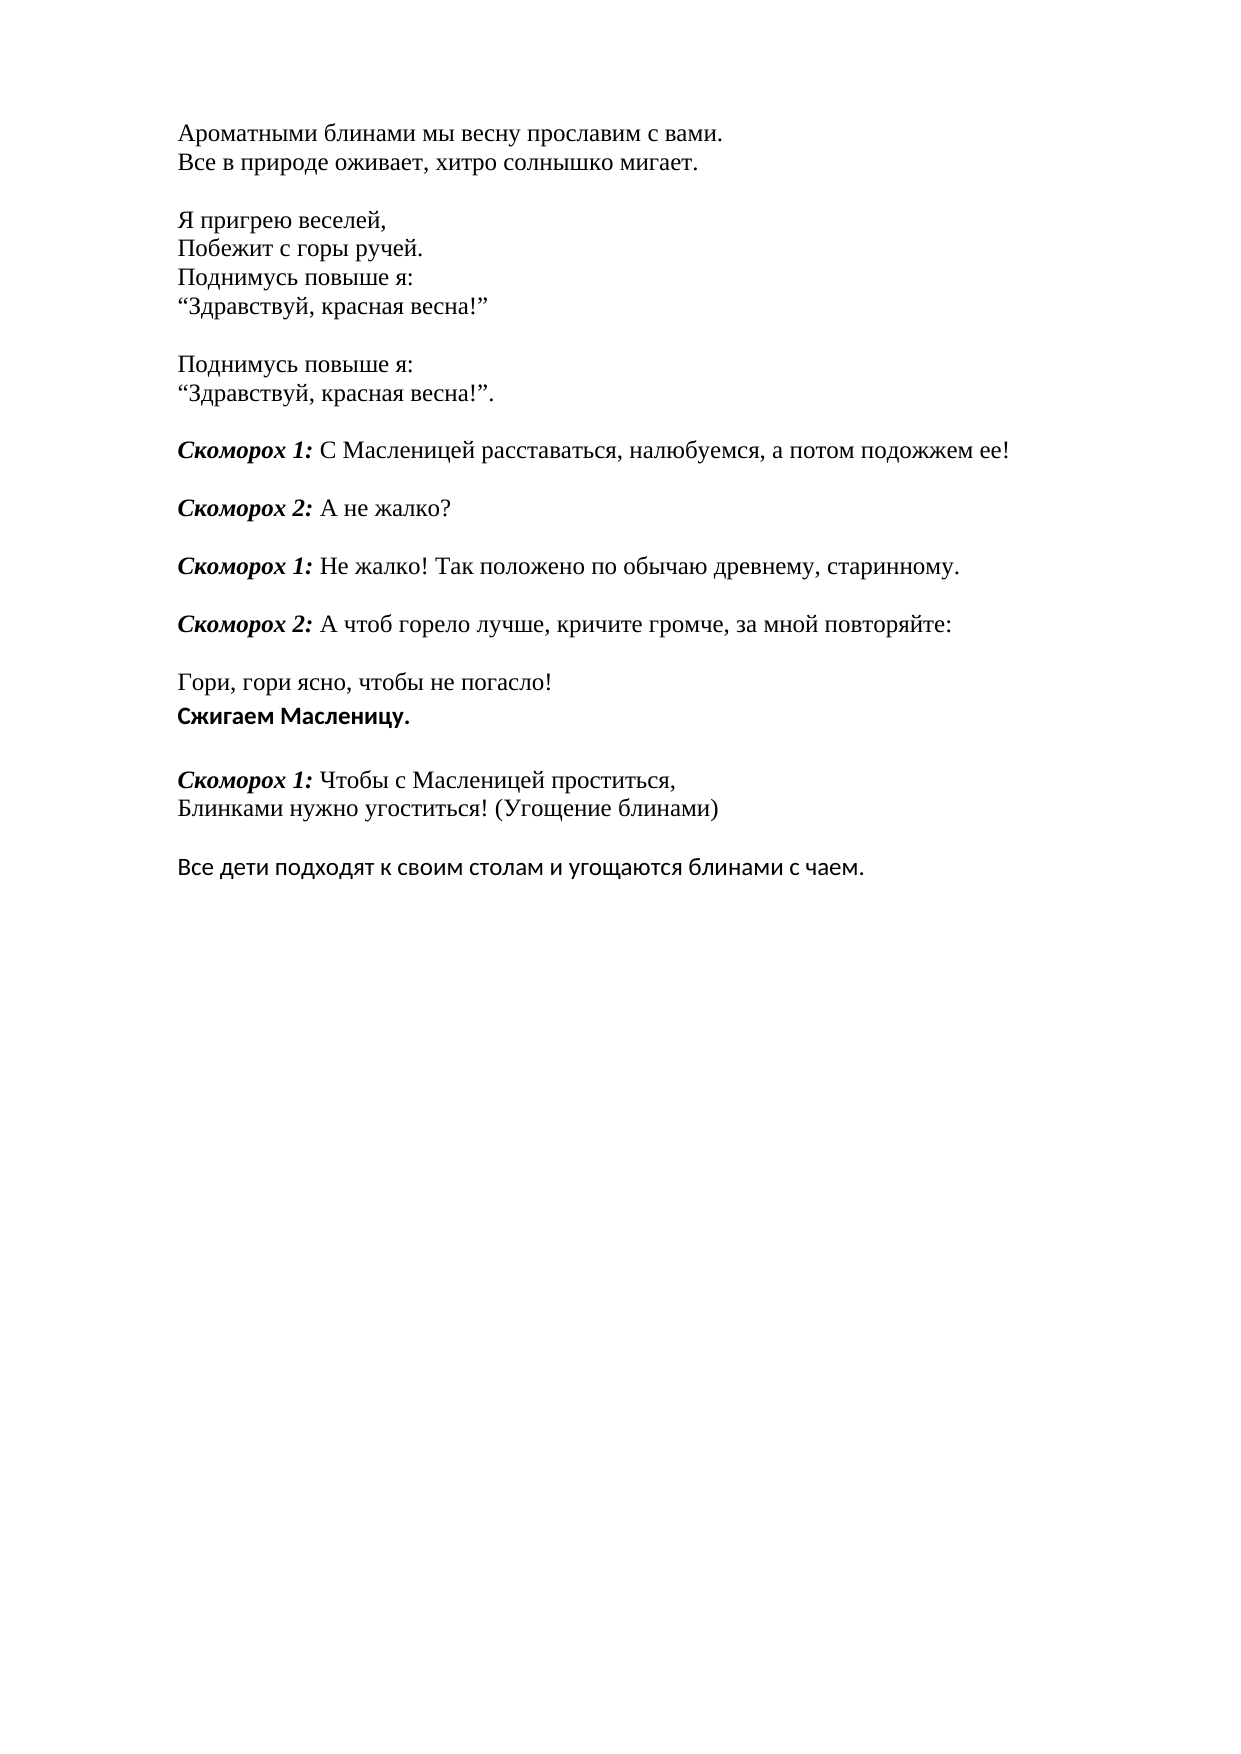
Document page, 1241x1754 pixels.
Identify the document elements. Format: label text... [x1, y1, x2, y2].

text Гори, гори ясно, чтобы не погасло! Сжигаем Масленицу. [177, 667, 1152, 731]
text Скоморох 1: Чтобы с Масленицей проститься, Блинками нужно угоститься! (Угощение блинами) [177, 765, 1152, 822]
text Поднимусь повыше я: “Здравствуй, красная весна!”. [177, 349, 1152, 406]
text Все дети подходят к своим столам и угощаются блинами с чаем. [177, 851, 1152, 882]
text Я пригрею веселей, Побежит с горы ручей. Поднимусь повыше я: “Здравствуй, красная весна!” [177, 205, 1152, 320]
text Скоморох 1: Не жалко! Так положено по обычаю древнему, старинному. [177, 551, 1152, 580]
text Ароматными блинами мы весну прославим с вами. Все в природе оживает, хитро солнышко мигает. [177, 118, 1152, 176]
text Скоморох 1: С Масленицей расставаться, налюбуемся, а потом подожжем ее! [177, 436, 1152, 464]
text Скоморох 2: А не жалко? [177, 493, 1152, 522]
text Скоморох 2: А чтоб горело лучше, кричите громче, за мной повторяйте: [177, 609, 1152, 638]
